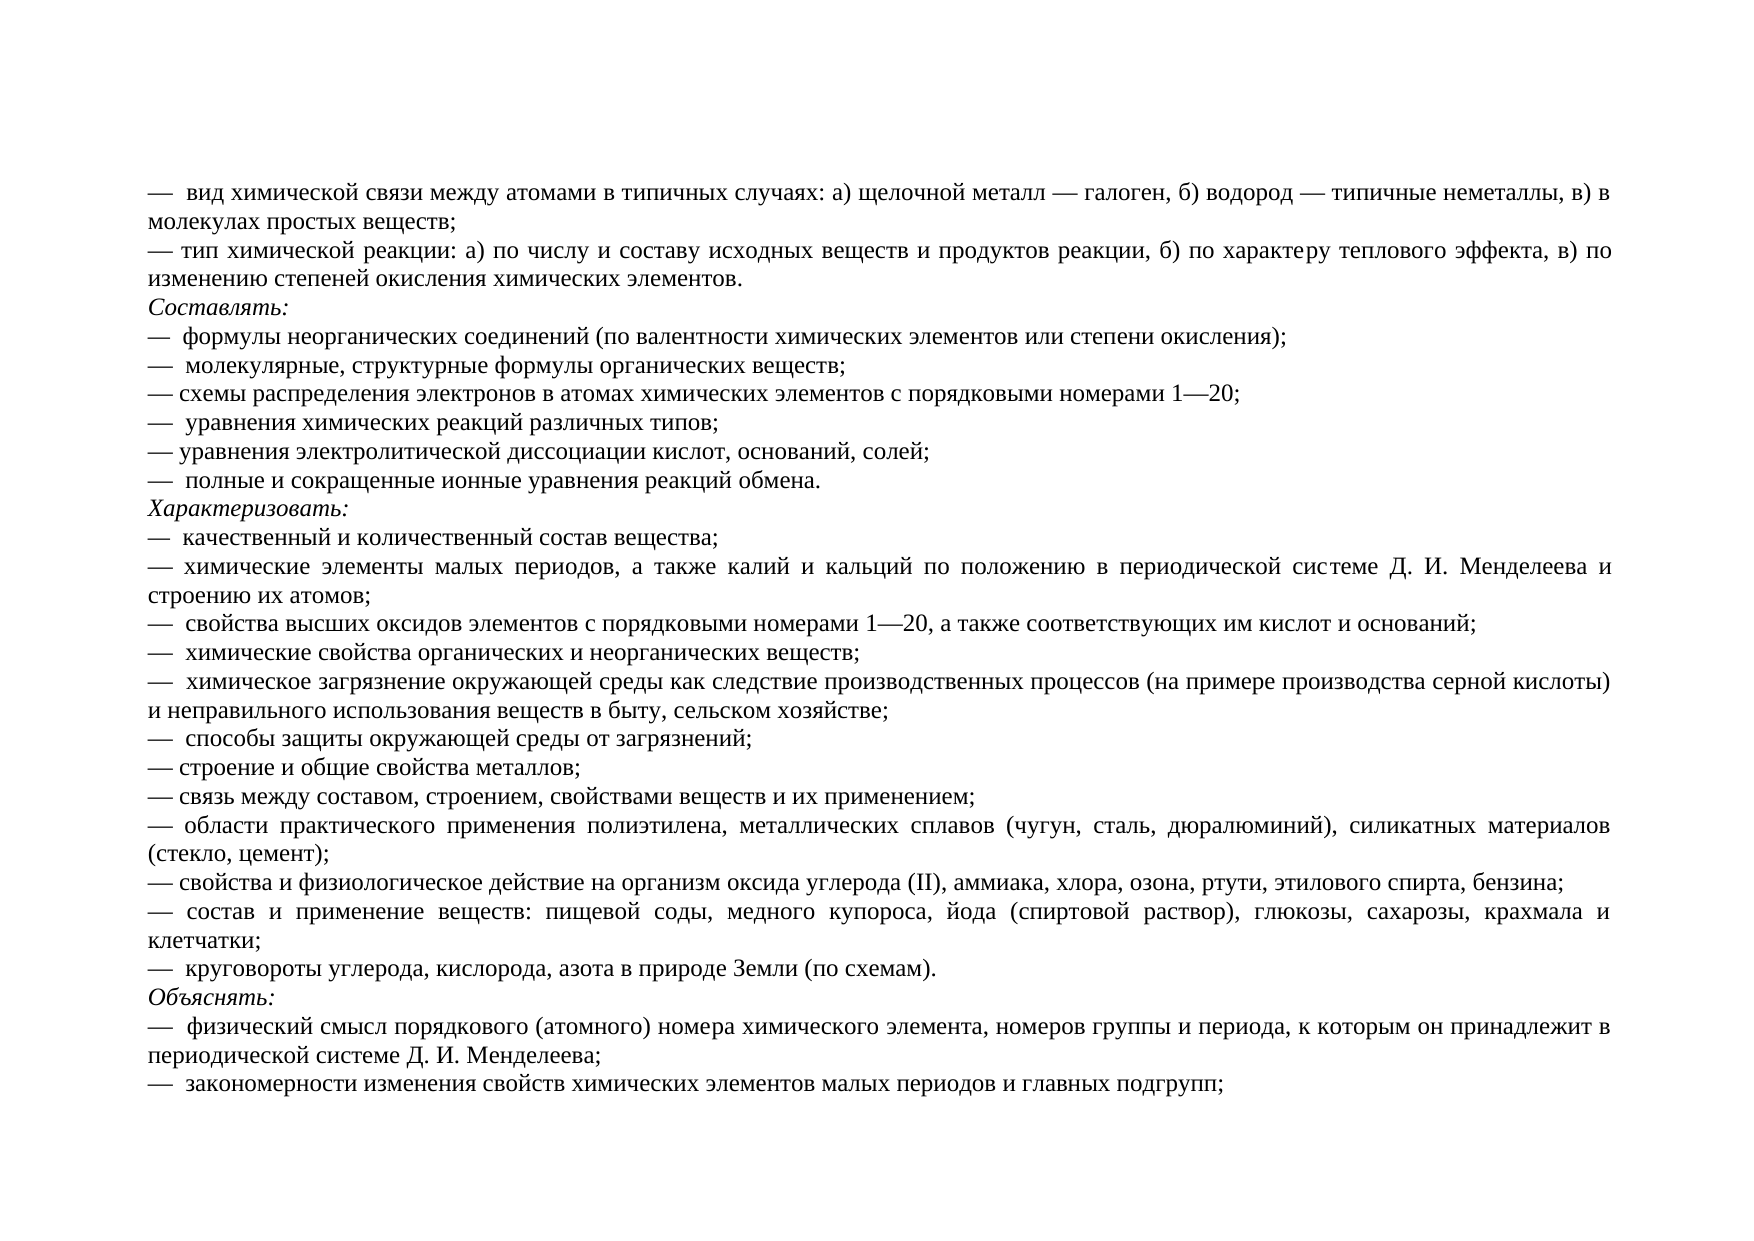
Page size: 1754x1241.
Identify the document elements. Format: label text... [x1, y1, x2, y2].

text Характеризовать: [148, 493, 1612, 522]
text — круговороты углерода, кислорода, азота в природе Земли (по схемам). [148, 953, 1612, 982]
text — строение и общие свойства металлов; [148, 752, 1612, 781]
text Объяснять: [148, 982, 1612, 1011]
text — полные и сокращенные ионные уравнения реакций обмена. [148, 465, 1612, 493]
text — свойства и физиологическое действие на организм оксида углерода (II), аммиака, хлора, озона, ртути, этилового спирта, бензина; [148, 867, 1612, 896]
text — формулы неорганических соединений (по валентности химических элементов или степени окисления); [148, 321, 1612, 350]
text — физический смысл порядкового (атомного) номера химического элемента, номеров группы и периода, к которым он принадлежит в периодической системе Д. И. Менделеева; [148, 1011, 1612, 1068]
text — уравнения электролитической диссоциации кислот, оснований, солей; [148, 436, 1612, 465]
text — вид химической связи между атомами в типичных случаях: а) щелочной металл — галоген, б) водород — типичные неметаллы, в) в молекулах простых веществ; [148, 177, 1612, 235]
text — качественный и количественный состав вещества; [148, 522, 1612, 551]
text — связь между составом, строением, свойствами веществ и их применением; [148, 781, 1612, 810]
text — состав и применение веществ: пищевой соды, медного купороса, йода (спиртовой раствор), глюкозы, сахарозы, крахмала и клетчатки; [148, 896, 1612, 953]
text — закономерности изменения свойств химических элементов малых периодов и главных подгрупп; [148, 1068, 1612, 1097]
text — свойства высших оксидов элементов с порядковыми номерами 1—20, а также соответствующих им кислот и оснований; [148, 608, 1612, 637]
text — области практического применения полиэтилена, металлических сплавов (чугун, сталь, дюралюминий), силикатных материалов (стекло, цемент); [148, 810, 1612, 867]
text Составлять: [148, 292, 1612, 321]
text — химические свойства органических и неорганических веществ; [148, 637, 1612, 666]
text — уравнения химических реакций различных типов; [148, 407, 1612, 436]
text — способы защиты окружающей среды от загрязнений; [148, 723, 1612, 752]
text — схемы распределения электронов в атомах химических элементов с порядковыми номерами 1—20; [148, 378, 1612, 407]
text — тип химической реакции: а) по числу и составу исходных веществ и продуктов реакции, б) по характеру теплового эффекта, в) по изменению степеней окисления химических элементов. [148, 235, 1612, 292]
text — молекулярные, структурные формулы органических веществ; [148, 350, 1612, 378]
text — химические элементы малых периодов, а также калий и кальций по положению в периодической системе Д. И. Менделеева и строению их атомов; [148, 551, 1612, 608]
text — химическое загрязнение окружающей среды как следствие производственных процессов (на примере производства серной кислоты) и неправильного использования веществ в быту, сельском хозяйстве; [148, 666, 1612, 723]
